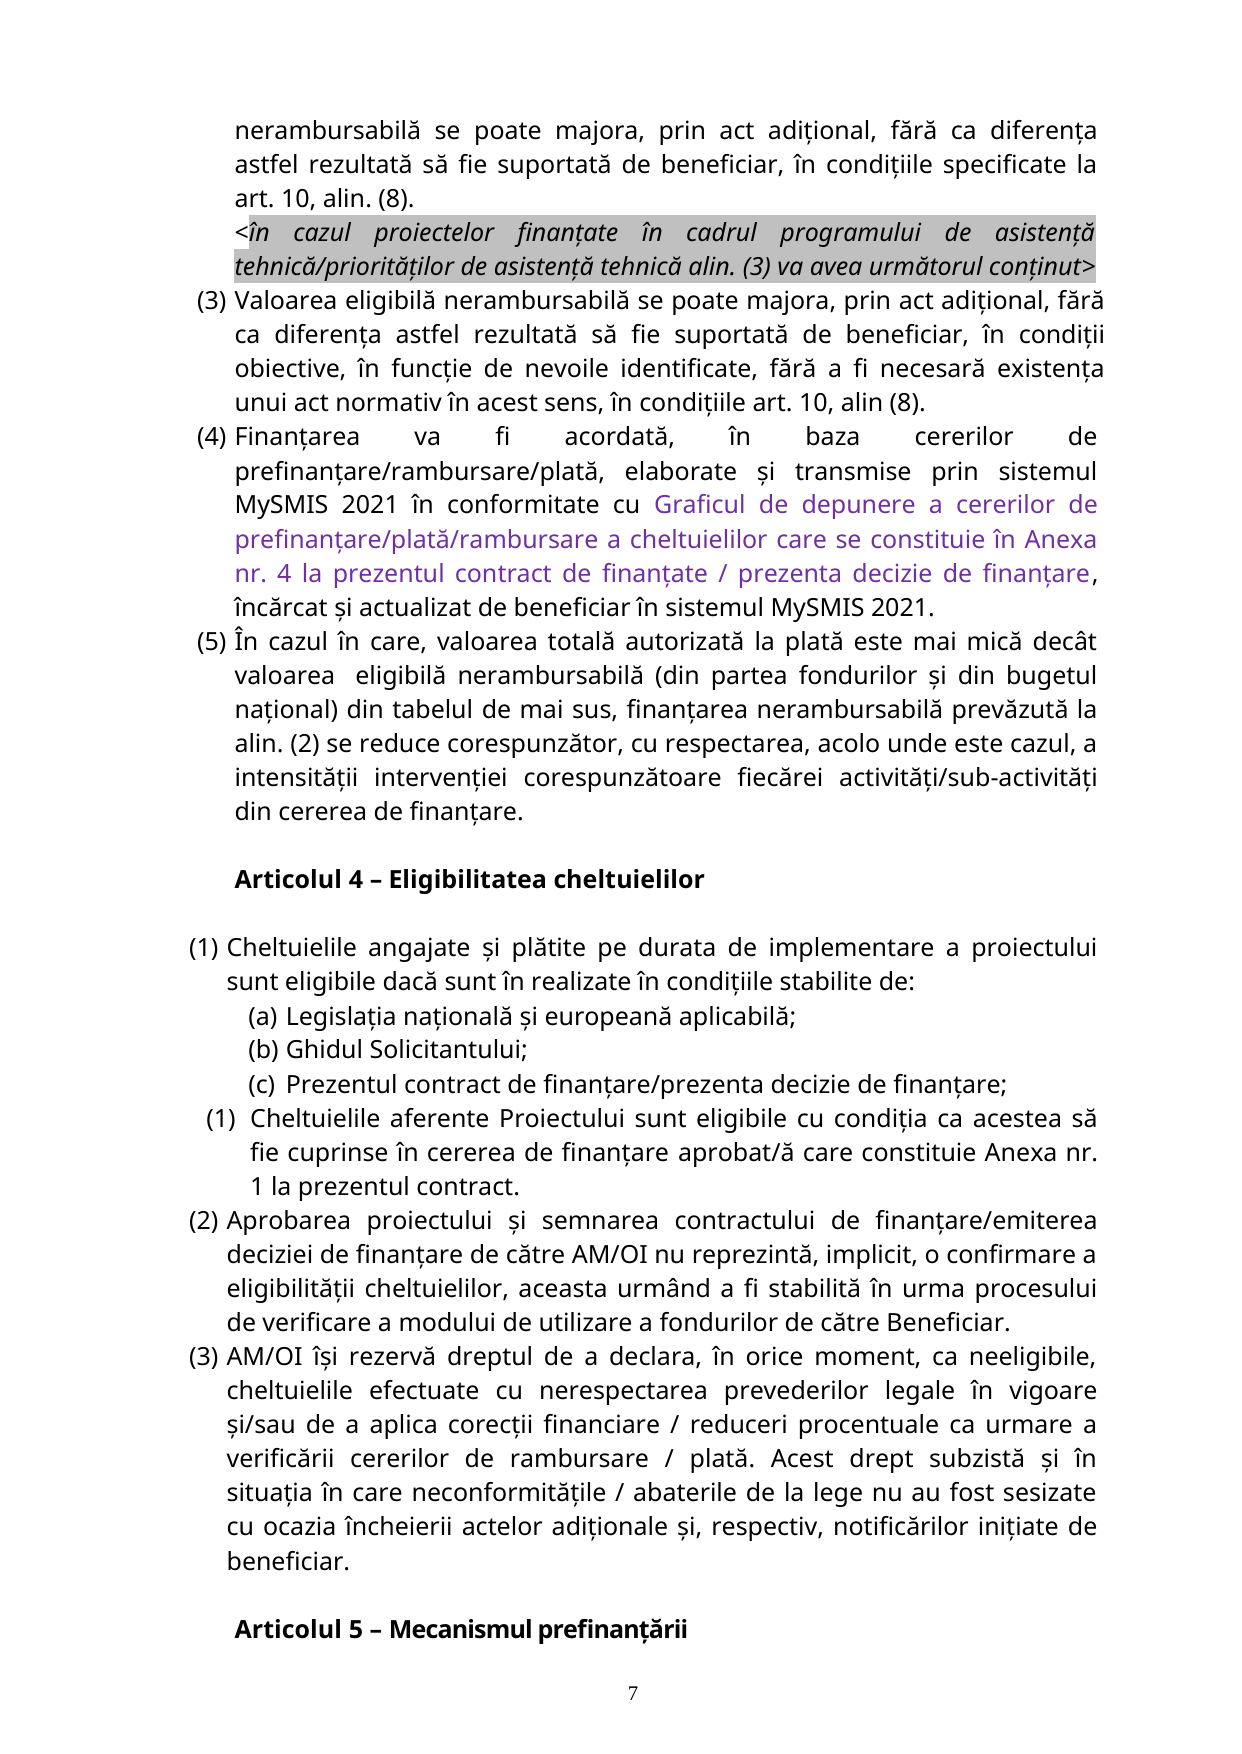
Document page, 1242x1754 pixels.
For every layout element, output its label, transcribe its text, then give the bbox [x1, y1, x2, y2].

text Articolul 5 – Mecanismul prefinanțării [159, 1611, 1106, 1645]
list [197, 112, 1098, 215]
list Aprobarea proiectului și semnarea contractului de finanțare/emiterea deciziei de finanțare de către AM/OI nu reprezintă, implicit, o confirmare a eligibilității cheltuielilor, aceasta urmând a fi stabilită în urma procesului de verificare a modului de utilizare a fondurilor de către Beneficiar. [189, 1202, 1098, 1339]
list Cheltuielile angajate și plătite pe durata de implementare a proiectului sunt eligibile dacă sunt în realizate în condițiile stabilite de: [189, 930, 1098, 998]
list Prezentul contract de finanțare/prezenta decizie de finanțare; [248, 1066, 1098, 1100]
text Articolul 4 – Eligibilitatea cheltuielilor [159, 862, 1106, 896]
list Cheltuielile aferente Proiectului sunt eligibile cu condiția ca acestea să fie cuprinse în cererea de finanțare aprobat/ă care constituie Anexa nr. 1 la prezentul contract. [206, 1100, 1098, 1202]
list AM/OI își rezervă dreptul de a declara, în orice moment, ca neeligibile, cheltuielile efectuate cu nerespectarea prevederilor legale în vigoare și/sau de a aplica corecții financiare / reduceri procentuale ca urmare a verificării cererilor de rambursare / plată. Acest drept subzistă și în situația în care neconformitățile / abaterile de la lege nu au fost sesizate cu ocazia încheierii actelor adiționale și, respectiv, notificărilor inițiate de beneficiar. [189, 1339, 1098, 1577]
list Finanțarea va fi acordată, în baza cererilor de prefinanțare/rambursare/plată, elaborate și transmise prin sistemul MySMIS 2021 în conformitate cu Graficul de depunere a cererilor de prefinanțare/plată/rambursare a cheltuielilor care se constituie în Anexa nr. 4 la prezentul contract de finanțate / prezenta decizie de finanțare, încărcat și actualizat de beneficiar în sistemul MySMIS 2021. [197, 419, 1098, 623]
list În cazul în care, valoarea totală autorizată la plată este mai mică decât valoarea eligibilă nerambursabilă (din partea fondurilor și din bugetul național) din tabelul de mai sus, finanțarea nerambursabilă prevăzută la alin. (2) se reduce corespunzător, cu respectarea, acolo unde este cazul, a intensității intervenției corespunzătoare fiecărei activități/sub-activități din cererea de finanțare. [197, 623, 1098, 828]
list Legislația națională și europeană aplicabilă; [248, 998, 1098, 1032]
list Ghidul Solicitantului; [248, 1032, 1098, 1066]
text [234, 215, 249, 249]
list Valoarea eligibilă nerambursabilă se poate majora, prin act adițional, fără ca diferența astfel rezultată să fie suportată de beneficiar, în condiții obiective, în funcție de nevoile identificate, fără a fi necesară existența unui act normativ în acest sens, în condițiile art. 10, alin (8). [197, 283, 1106, 419]
